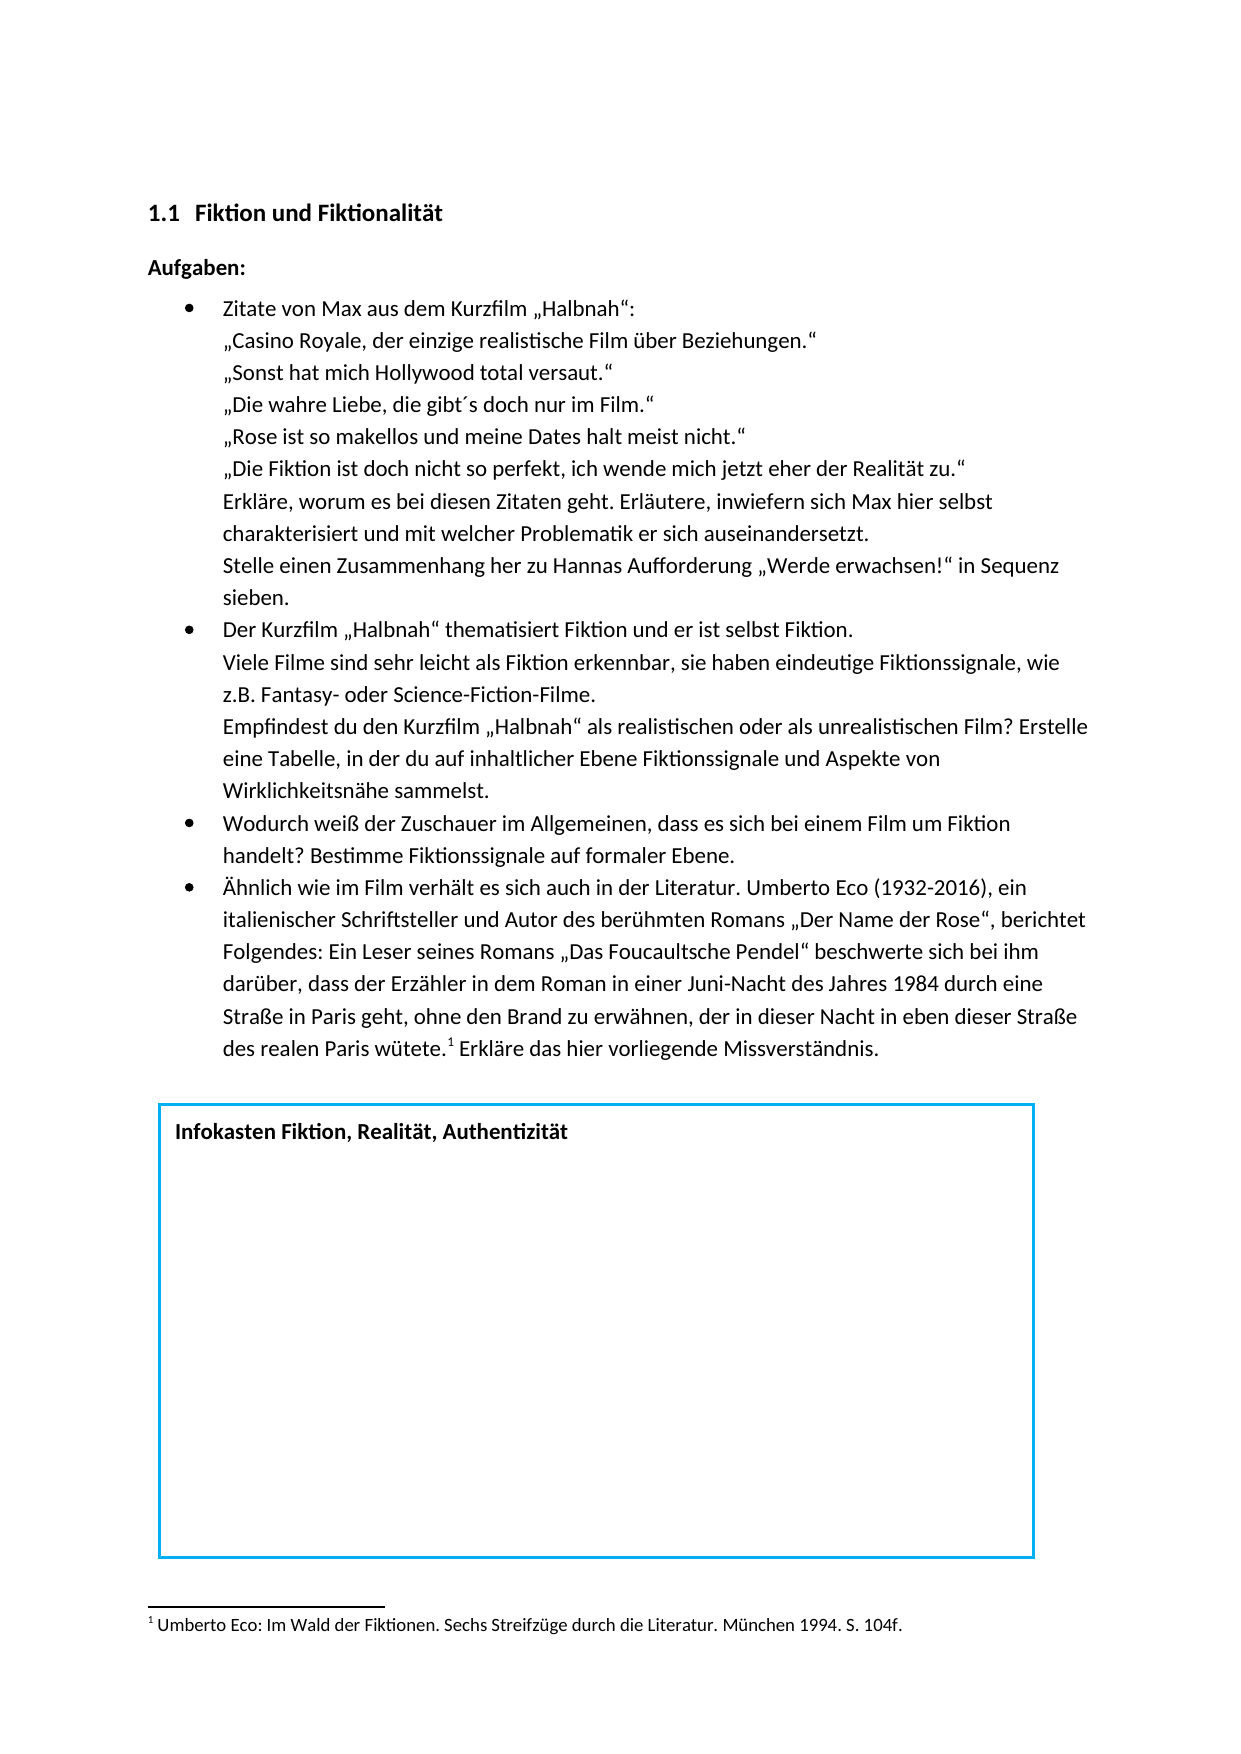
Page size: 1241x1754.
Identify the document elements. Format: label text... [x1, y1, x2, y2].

text Aufgaben: [148, 253, 1093, 281]
subtitle Fiktion und Fiktionalität [148, 198, 1093, 228]
list Der Kurzfilm „Halbnah“ thematisiert Fiktion und er ist selbst Fiktion. Viele Filme sind sehr leicht als Fiktion erkennbar, sie haben eindeutige Fiktionssignale, wie z.B. Fantasy- oder Science-Fiction-Filme. Empfindest du den Kurzfilm „Halbnah“ als realistischen oder als unrealistischen Film? Erstelle eine Tabelle, in der du auf inhaltlicher Ebene Fiktionssignale und Aspekte von Wirklichkeitsnähe sammelst. [185, 616, 1093, 804]
list Wodurch weiß der Zuschauer im Allgemeinen, dass es sich bei einem Film um Fiktion handelt? Bestimme Fiktionssignale auf formaler Ebene. [185, 809, 1093, 869]
list Zitate von Max aus dem Kurzfilm „Halbnah“: „Casino Royale, der einzige realistische Film über Beziehungen.“ „Sonst hat mich Hollywood total versaut.“ „Die wahre Liebe, die gibt´s doch nur im Film.“ „Rose ist so makellos und meine Dates halt meist nicht.“ „Die Fiktion ist doch nicht so perfekt, ich wende mich jetzt eher der Realität zu.“ Erkläre, worum es bei diesen Zitaten geht. Erläutere, inwiefern sich Max hier selbst charakterisiert und mit welcher Problematik er sich auseinandersetzt. Stelle einen Zusammenhang her zu Hannas Aufforderung „Werde erwachsen!“ in Sequenz sieben. [185, 294, 1093, 611]
list Ähnlich wie im Film verhält es sich auch in der Literatur. Umberto Eco (1932-2016), ein italienischer Schriftsteller und Autor des berühmten Romans „Der Name der Rose“, berichtet Folgendes: Ein Leser seines Romans „Das Foucaultsche Pendel“ beschwerte sich bei ihm darüber, dass der Erzähler in dem Roman in einer Juni-Nacht des Jahres 1984 durch eine Straße in Paris geht, ohne den Brand zu erwähnen, der in dieser Nacht in eben dieser Straße des realen Paris wütete. Erkläre das hier vorliegende Missverständnis. [185, 873, 1093, 1062]
